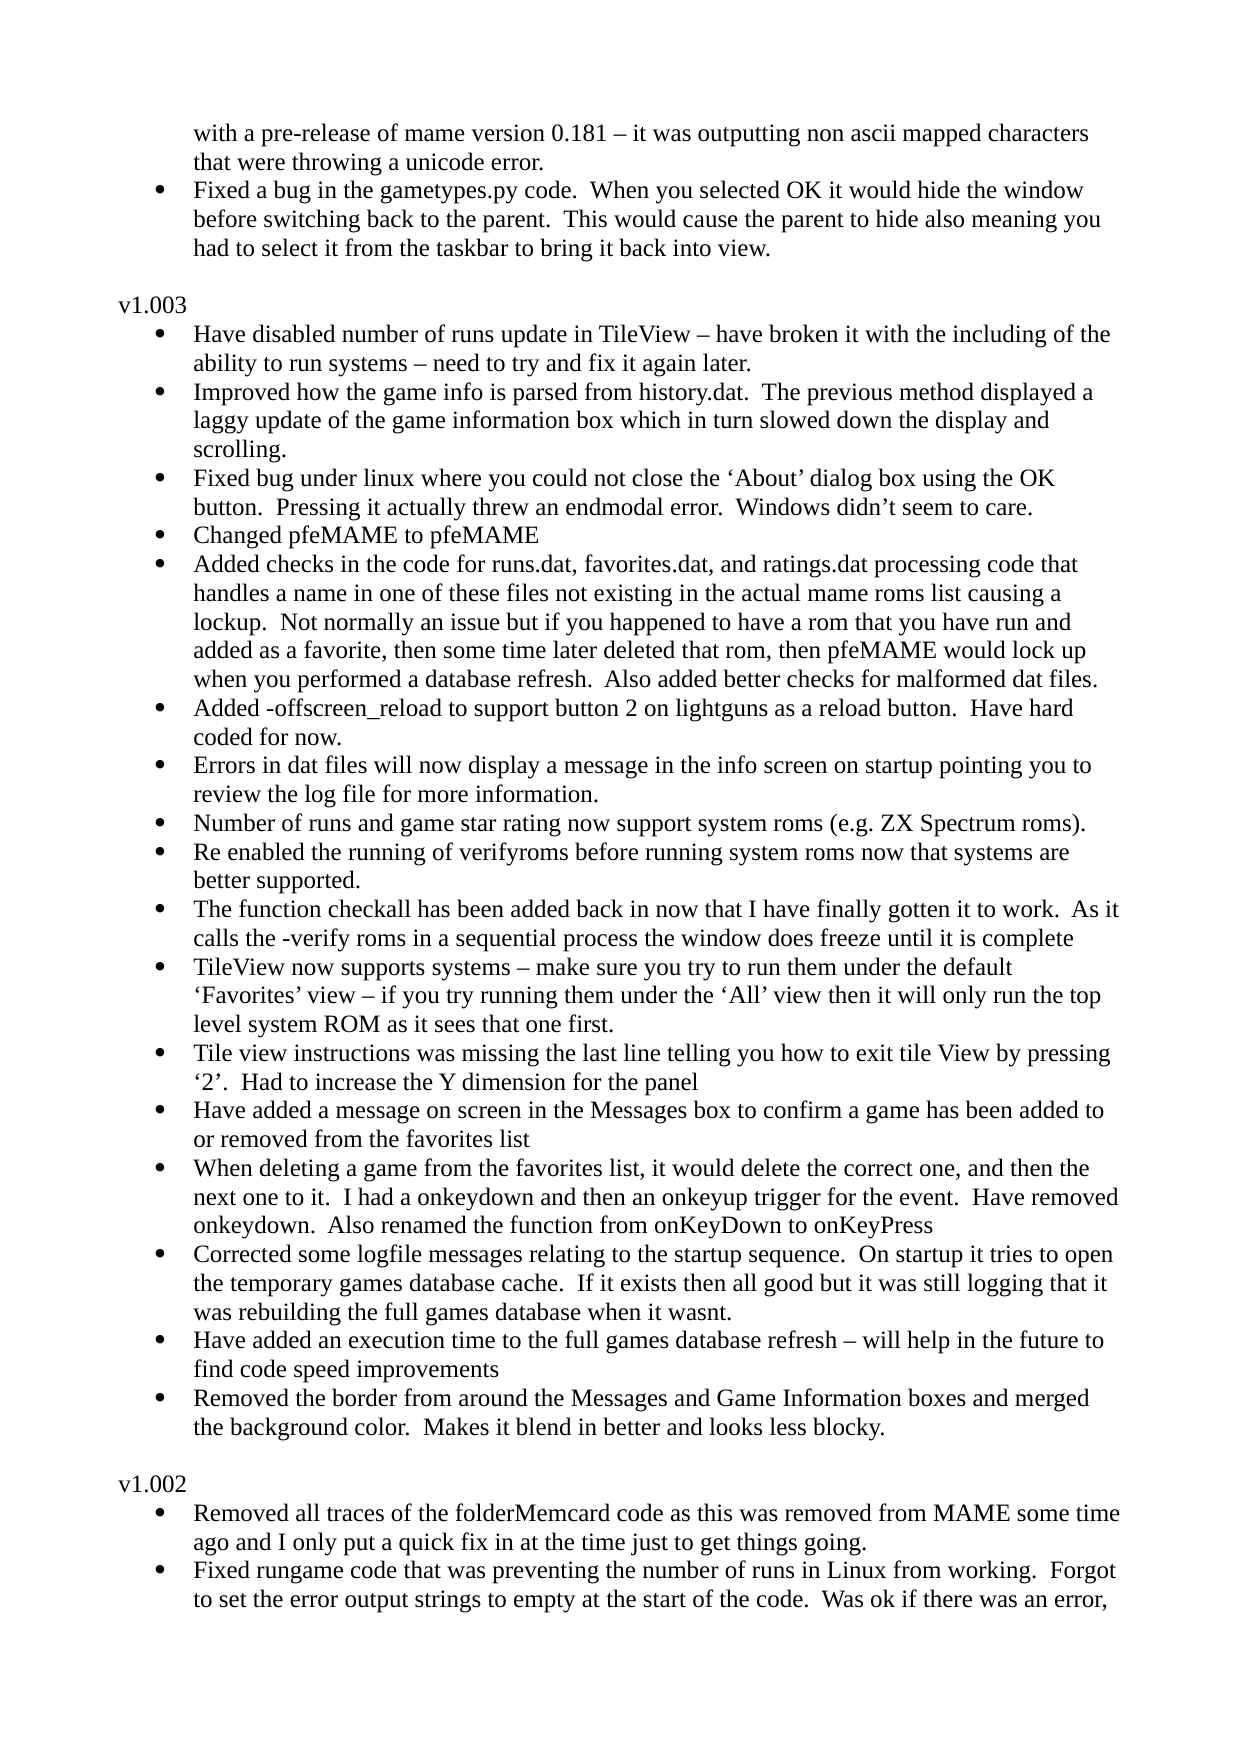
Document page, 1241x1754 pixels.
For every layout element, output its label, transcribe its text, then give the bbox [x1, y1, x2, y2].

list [156, 1556, 1122, 1613]
list TileView now supports systems – make sure you try to run them under the default ‘Favorites’ view – if you try running them under the ‘All’ view then it will only run the top level system ROM as it sees that one first. [156, 952, 1122, 1038]
list Added -offscreen_reload to support button 2 on lightguns as a reload button. Have hard coded for now. [156, 693, 1122, 751]
list Tile view instructions was missing the last line telling you how to exit tile View by pressing ‘2’. Had to increase the Y dimension for the panel [156, 1038, 1122, 1096]
text v1.002 [118, 1469, 1122, 1498]
list Have disabled number of runs update in TileView – have broken it with the including of the ability to run systems – need to try and fix it again later. [156, 319, 1122, 377]
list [156, 118, 1122, 176]
list Fixed a bug in the gametypes.py code. When you selected OK it would hide the window before switching back to the parent. This would cause the parent to hide also meaning you had to select it from the taskbar to bring it back into view. [156, 176, 1122, 262]
list Improved how the game info is parsed from history.dat. The previous method displayed a laggy update of the game information box which in turn slowed down the display and scrolling. [156, 377, 1122, 463]
list Have added a message on screen in the Messages box to confirm a game has been added to or removed from the favorites list [156, 1096, 1122, 1153]
list Have added an execution time to the full games database refresh – will help in the future to find code speed improvements [156, 1326, 1122, 1383]
list When deleting a game from the favorites list, it would delete the correct one, and then the next one to it. I had a onkeydown and then an onkeyup trigger for the event. Have removed onkeydown. Also renamed the function from onKeyDown to onKeyPress [156, 1153, 1122, 1239]
list The function checkall has been added back in now that I have finally gotten it to work. As it calls the -verify roms in a sequential process the window does freeze until it is complete [156, 894, 1122, 952]
list Fixed bug under linux where you could not close the ‘About’ dialog box using the OK button. Pressing it actually threw an endmodal error. Windows didn’t seem to care. [156, 463, 1122, 521]
list Errors in dat files will now display a message in the info screen on startup pointing you to review the log file for more information. [156, 751, 1122, 808]
list Number of runs and game star rating now support system roms (e.g. ZX Spectrum roms). [156, 808, 1122, 837]
list Added checks in the code for runs.dat, favorites.dat, and ratings.dat processing code that handles a name in one of these files not existing in the actual mame roms list causing a lockup. Not normally an issue but if you happened to have a rom that you have run and added as a favorite, then some time later deleted that rom, then pfeMAME would lock up when you performed a database refresh. Also added better checks for malformed dat files. [156, 549, 1122, 693]
list Removed the border from around the Messages and Game Information boxes and merged the background color. Makes it blend in better and looks less blocky. [156, 1383, 1122, 1441]
list Changed pfeMAME to pfeMAME [156, 521, 1122, 549]
list Corrected some logfile messages relating to the startup sequence. On startup it tries to open the temporary games database cache. If it exists then all good but it was still logging that it was rebuilding the full games database when it wasnt. [156, 1239, 1122, 1326]
list Re enabled the running of verifyroms before running system roms now that systems are better supported. [156, 837, 1122, 894]
text v1.003 [118, 291, 1122, 319]
list Removed all traces of the folderMemcard code as this was removed from MAME some time ago and I only put a quick fix in at the time just to get things going. [156, 1498, 1122, 1556]
